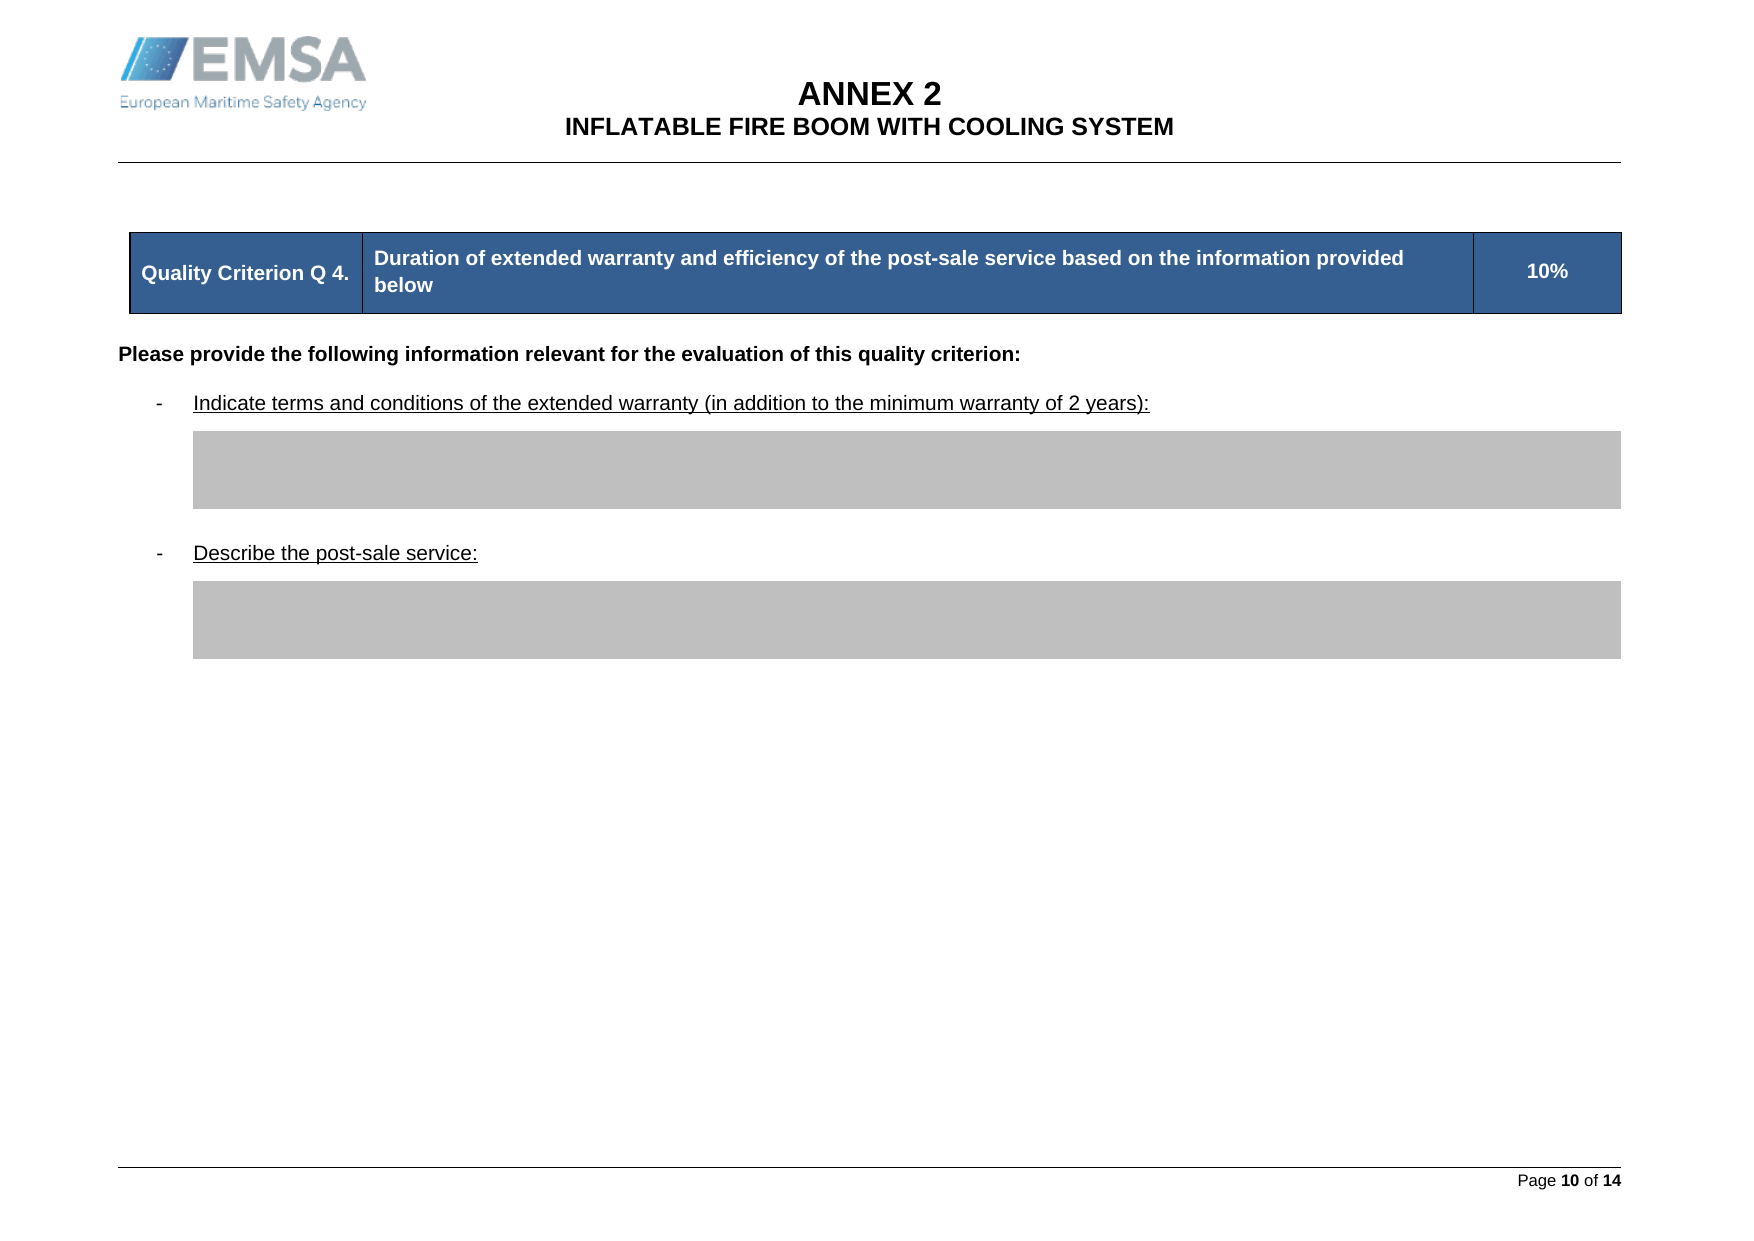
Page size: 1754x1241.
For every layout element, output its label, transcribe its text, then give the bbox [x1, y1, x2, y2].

list Describe the post-sale service: [156, 541, 1621, 564]
picture [120, 36, 367, 111]
table_header [131, 233, 362, 313]
table_header Duration of extended warranty and efficiency of the post-sale service based on the information provided below [363, 233, 1473, 313]
list Indicate terms and conditions of the extended warranty (in addition to the minimum warranty of 2 years): [156, 391, 1621, 414]
text Please provide the following information relevant for the evaluation of this quality criterion: [118, 212, 1621, 366]
table_header 10% [1474, 233, 1621, 313]
